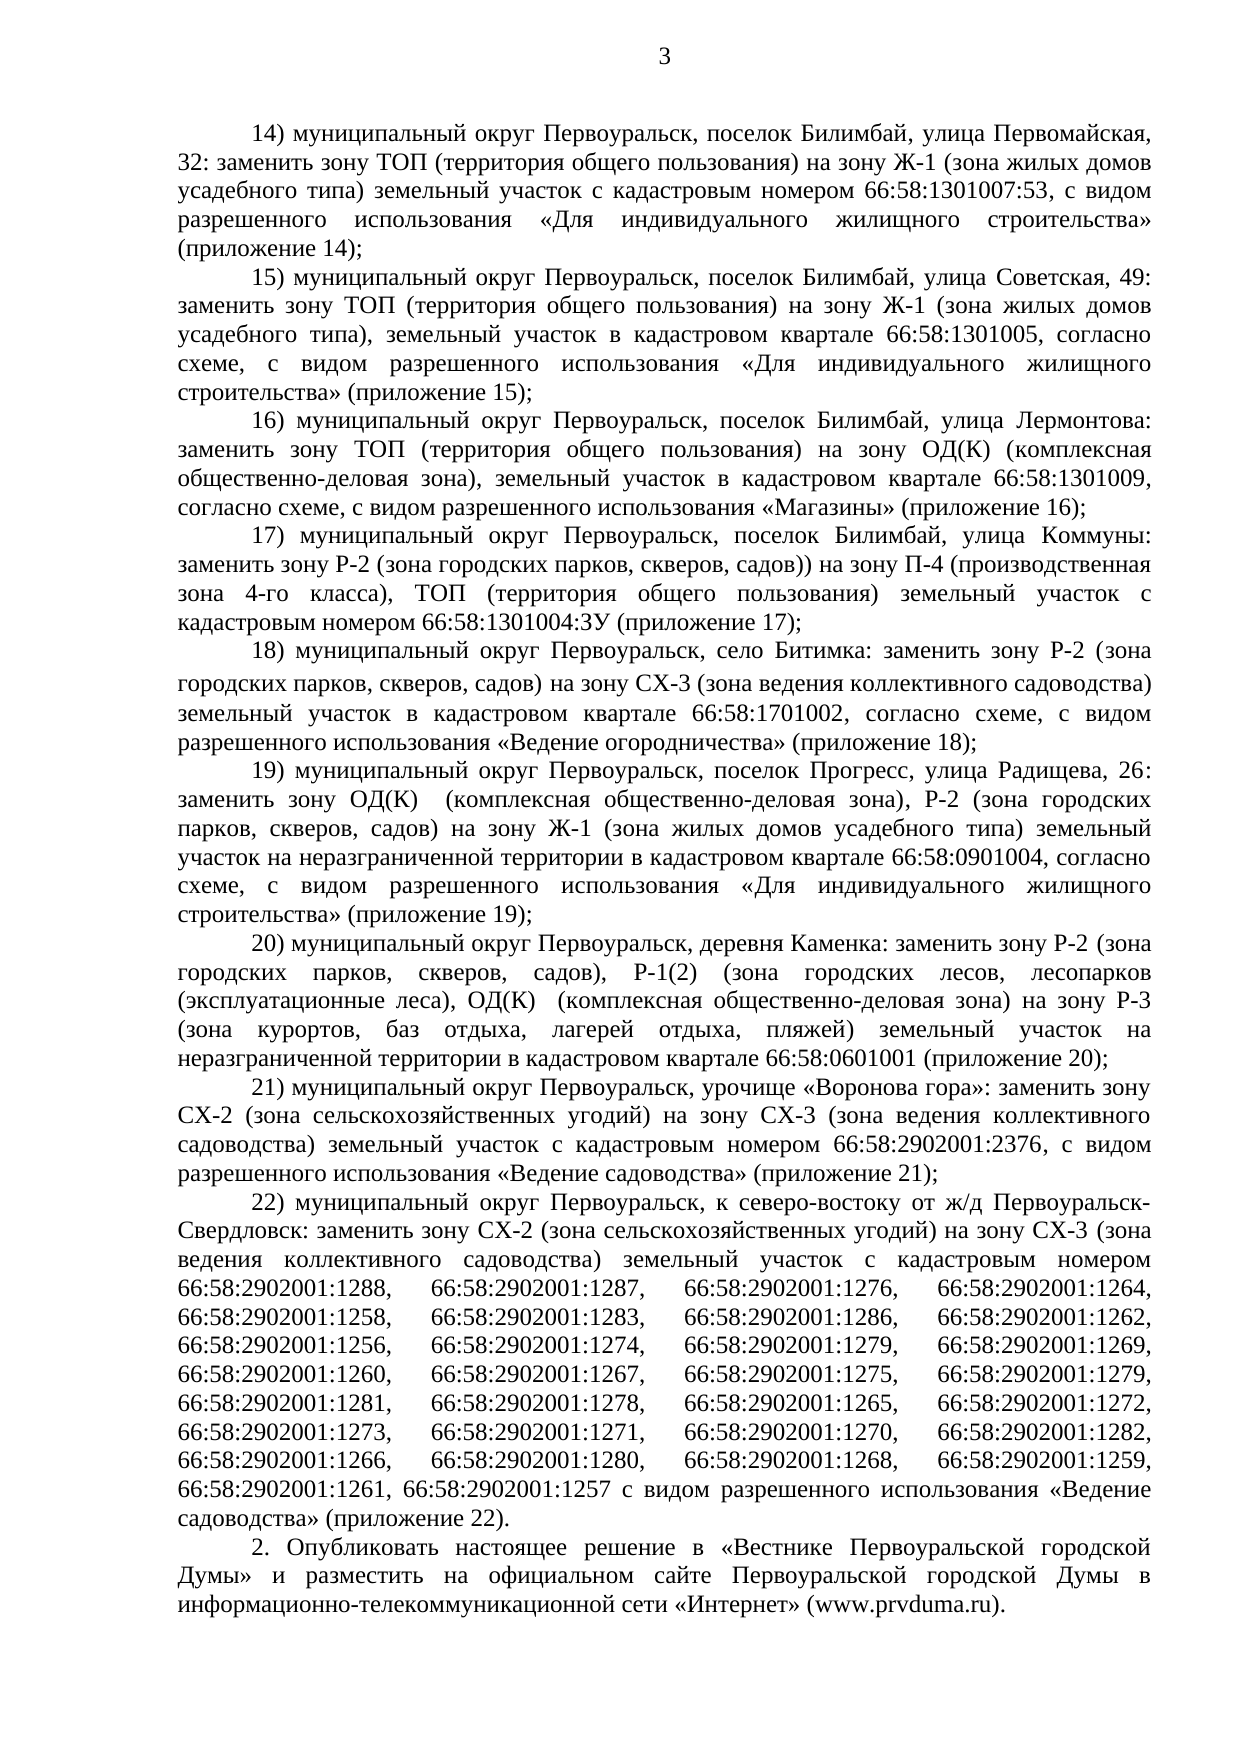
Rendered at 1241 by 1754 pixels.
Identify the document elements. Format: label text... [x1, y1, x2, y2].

text 21) муниципальный округ Первоуральск, урочище «Воронова гора»: заменить зону СХ-2 (зона сельскохозяйственных угодий) на зону СХ-3 (зона ведения коллективного садоводства) земельный участок с кадастровым номером 66:58:2902001:2376, с видом разрешенного использования «Ведение садоводства» (приложение 21); [177, 1072, 1152, 1187]
text 16) муниципальный округ Первоуральск, поселок Билимбай, улица Лермонтова: заменить зону ТОП (территория общего пользования) на зону ОД(К) (комплексная общественно-деловая зона), земельный участок в кадастровом квартале 66:58:1301009, согласно схеме, с видом разрешенного использования «Магазины» (приложение 16); [177, 406, 1152, 521]
text 22) муниципальный округ Первоуральск, к северо-востоку от ж/д Первоуральск-Свердловск: заменить зону СХ-2 (зона сельскохозяйственных угодий) на зону СХ-3 (зона ведения коллективного садоводства) земельный участок с кадастровым номером 66:58:2902001:1288, 66:58:2902001:1287, 66:58:2902001:1276, 66:58:2902001:1264, 66:58:2902001:1258, 66:58:2902001:1283, 66:58:2902001:1286, 66:58:2902001:1262, 66:58:2902001:1256, 66:58:2902001:1274, 66:58:2902001:1279, 66:58:2902001:1269, 66:58:2902001:1260, 66:58:2902001:1267, 66:58:2902001:1275, 66:58:2902001:1279, 66:58:2902001:1281, 66:58:2902001:1278, 66:58:2902001:1265, 66:58:2902001:1272, 66:58:2902001:1273, 66:58:2902001:1271, 66:58:2902001:1270, 66:58:2902001:1282, 66:58:2902001:1266, 66:58:2902001:1280, 66:58:2902001:1268, 66:58:2902001:1259, 66:58:2902001:1261, 66:58:2902001:1257 с видом разрешенного использования «Ведение садоводства» (приложение 22). [177, 1187, 1152, 1532]
text 19) муниципальный округ Первоуральск, поселок Прогресс, улица Радищева, 26: заменить зону ОД(К) (комплексная общественно-деловая зона), Р-2 (зона городских парков, скверов, садов) на зону Ж-1 (зона жилых домов усадебного типа) земельный участок на неразграниченной территории в кадастровом квартале 66:58:0901004, согласно схеме, с видом разрешенного использования «Для индивидуального жилищного строительства» (приложение 19); [177, 755, 1152, 928]
text 2. Опубликовать настоящее решение в «Вестнике Первоуральской городской Думы» и разместить на официальном сайте Первоуральской городской Думы в информационно-телекоммуникационной сети «Интернет» (www.prvduma.ru). [177, 1532, 1152, 1618]
text 18) муниципальный округ Первоуральск, село Битимка: заменить зону Р-2 (зона городских парков, скверов, садов) на зону СХ-3 (зона ведения коллективного садоводства) земельный участок в кадастровом квартале 66:58:1701002, согласно схеме, с видом разрешенного использования «Ведение огородничества» (приложение 18); [177, 636, 1152, 755]
text 15) муниципальный округ Первоуральск, поселок Билимбай, улица Советская, 49: заменить зону ТОП (территория общего пользования) на зону Ж-1 (зона жилых домов усадебного типа), земельный участок в кадастровом квартале 66:58:1301005, согласно схеме, с видом разрешенного использования «Для индивидуального жилищного строительства» (приложение 15); [177, 262, 1152, 406]
text 17) муниципальный округ Первоуральск, поселок Билимбай, улица Коммуны: заменить зону Р-2 (зона городских парков, скверов, садов)) на зону П-4 (производственная зона 4-го класса), ТОП (территория общего пользования) земельный участок с кадастровым номером 66:58:1301004:ЗУ (приложение 17); [177, 521, 1152, 636]
text 20) муниципальный округ Первоуральск, деревня Каменка: заменить зону Р-2 (зона городских парков, скверов, садов), Р-1(2) (зона городских лесов, лесопарков (эксплуатационные леса), ОД(К) (комплексная общественно-деловая зона) на зону Р-3 (зона курортов, баз отдыха, лагерей отдыха, пляжей) земельный участок на неразграниченной территории в кадастровом квартале 66:58:0601001 (приложение 20); [177, 928, 1152, 1072]
text 14) муниципальный округ Первоуральск, поселок Билимбай, улица Первомайская, 32: заменить зону ТОП (территория общего пользования) на зону Ж-1 (зона жилых домов усадебного типа) земельный участок с кадастровым номером 66:58:1301007:53, с видом разрешенного использования «Для индивидуального жилищного строительства» (приложение 14); [177, 118, 1152, 262]
